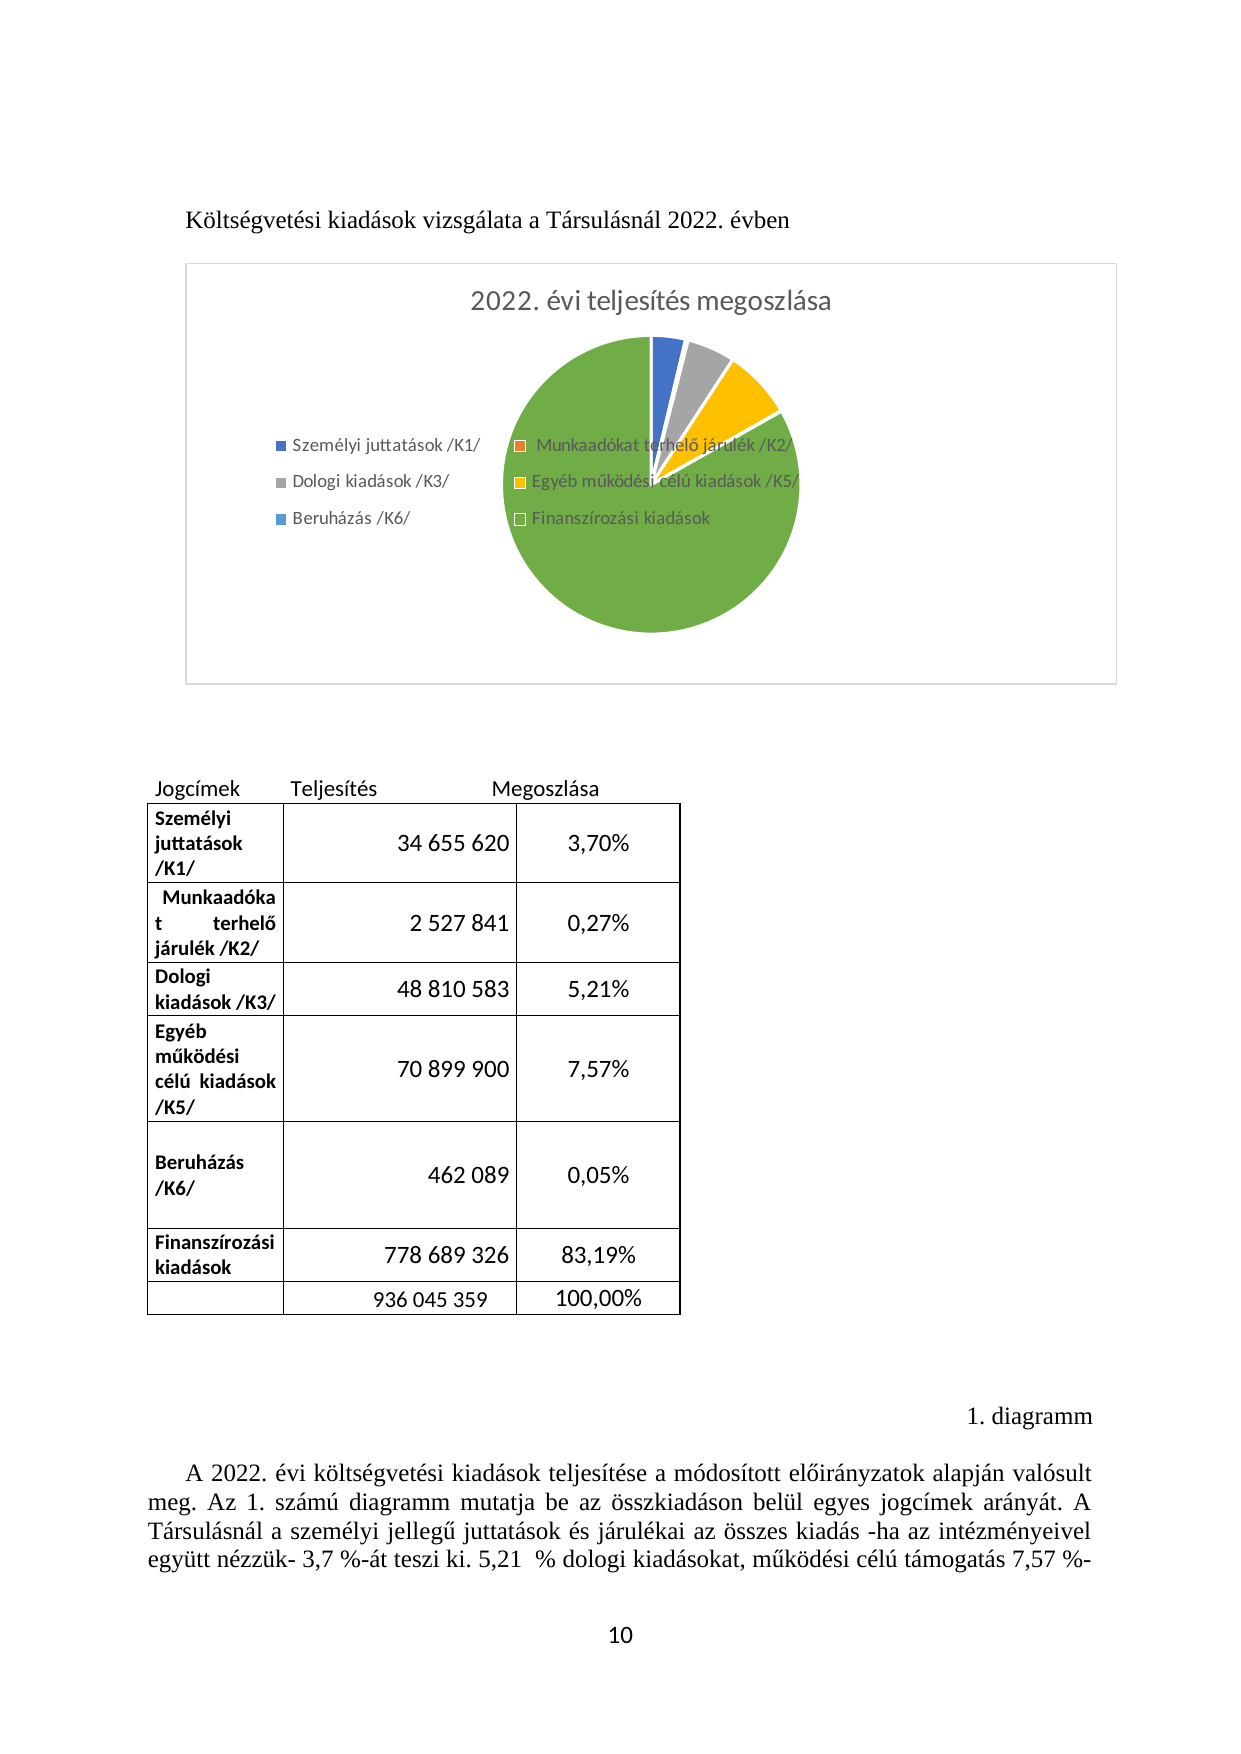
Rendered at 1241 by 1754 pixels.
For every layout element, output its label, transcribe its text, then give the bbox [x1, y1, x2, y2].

text Költségvetési kiadások vizsgálata a Társulásnál 2022. évben [148, 205, 1093, 234]
table_cell 778 689 326 [284, 1229, 516, 1281]
table_cell 0,27% [517, 883, 679, 962]
table_cell 3,70% [517, 804, 679, 882]
table_cell 936 045 359 [284, 1282, 516, 1313]
table_cell 70 899 900 [284, 1016, 516, 1121]
table_cell 2 527 841 [284, 883, 516, 962]
table_cell Egyéb működési célú kiadások /K5/ [148, 1016, 283, 1121]
table_cell Finanszírozási kiadások [148, 1229, 283, 1281]
table_cell 0,05% [517, 1122, 679, 1227]
table_cell 100,00% [517, 1282, 679, 1313]
table_header Teljesítés [283, 771, 484, 802]
table_cell 48 810 583 [284, 963, 516, 1015]
table_cell Munkaadókat terhelő járulék /K2/ [148, 883, 283, 962]
table_cell 34 655 620 [284, 804, 516, 882]
table_cell 7,57% [517, 1016, 679, 1121]
table_header Megoszlása [484, 771, 680, 802]
table_header Jogcímek [148, 771, 283, 802]
table_cell 83,19% [517, 1229, 679, 1281]
table_cell Dologi kiadások /K3/ [148, 963, 283, 1015]
text 1. diagramm [148, 1401, 1093, 1429]
table_cell Személyi juttatások /K1/ [148, 804, 283, 882]
table_cell 462 089 [284, 1122, 516, 1227]
table_cell [148, 1282, 283, 1313]
table_cell Beruházás /K6/ [148, 1122, 283, 1227]
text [148, 1458, 1093, 1573]
table_cell 5,21% [517, 963, 679, 1015]
